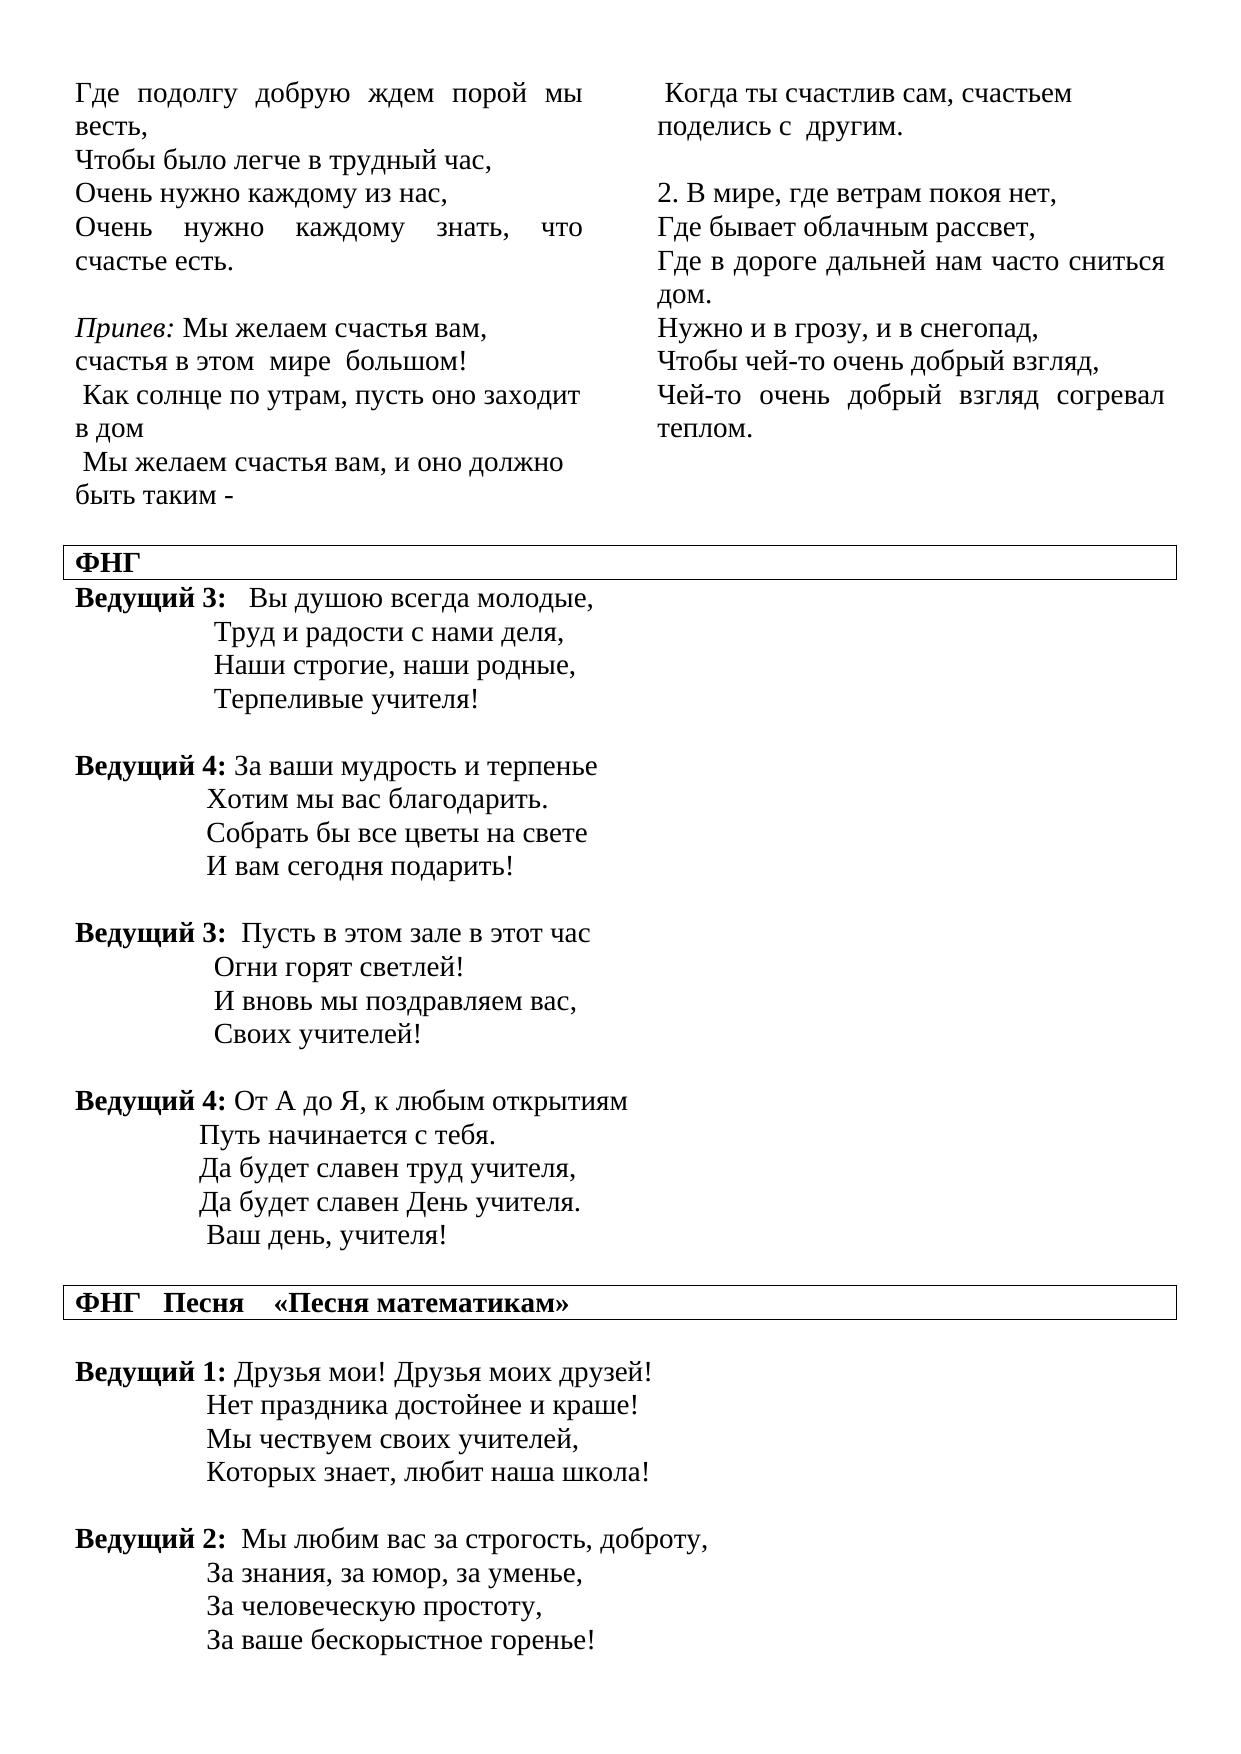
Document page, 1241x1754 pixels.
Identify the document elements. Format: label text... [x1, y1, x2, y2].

text Ваш день, учителя! [75, 1217, 1165, 1251]
text Где бывает облачным рассвет, [657, 209, 1165, 243]
text Собрать бы все цветы на свете [75, 815, 1165, 848]
text Мы желаем счастья вам, и оно должно быть таким - [75, 444, 583, 511]
text Как солнце по утрам, пусть оно заходит в дом [75, 377, 583, 444]
text Ведущий 4: За ваши мудрость и терпенье [75, 748, 1165, 781]
text Хотим мы вас благодарить. [75, 781, 1165, 815]
text Ведущий 3: Вы душою всегда молодые, [75, 580, 1165, 614]
text Которых знает, любит наша школа! [75, 1454, 1165, 1488]
text Где в дороге дальней нам часто сниться дом. [657, 243, 1165, 310]
text За человеческую простоту, [75, 1588, 1165, 1622]
text Да будет славен День учителя. [75, 1184, 1165, 1217]
text Нужно и в грозу, и в снегопад, [657, 310, 1165, 343]
text И вам сегодня подарить! [75, 848, 1165, 882]
text Своих учителей! [75, 1016, 1165, 1050]
text Очень нужно каждому знать, что счастье есть. [75, 209, 583, 276]
text Труд и радости с нами деля, [75, 614, 1165, 647]
text Чей-то очень добрый взгляд согревал теплом. [657, 377, 1165, 444]
text Припев: Мы желаем счастья вам, счастья в этом мире большом! [75, 310, 583, 377]
text Наши строгие, наши родные, [75, 647, 1165, 681]
text Очень нужно каждому из нас, [75, 176, 583, 209]
text Ведущий 3: Пусть в этом зале в этот час [75, 916, 1165, 949]
table_header ФНГ [64, 546, 1176, 579]
text Нет праздника достойнее и краше! [75, 1387, 1165, 1421]
text Да будет славен труд учителя, [75, 1150, 1165, 1184]
text Когда ты счастлив сам, счастьем поделись с другим. [657, 75, 1165, 142]
text И вновь мы поздравляем вас, [75, 983, 1165, 1016]
text Чтобы было легче в трудный час, [75, 142, 583, 176]
text Путь начинается с тебя. [75, 1117, 1165, 1150]
text За знания, за юмор, за уменье, [75, 1555, 1165, 1588]
text Ведущий 1: Друзья мои! Друзья моих друзей! [75, 1354, 1165, 1387]
text Мы чествуем своих учителей, [75, 1421, 1165, 1454]
text Чтобы чей-то очень добрый взгляд, [657, 343, 1165, 377]
text Ведущий 4: От А до Я, к любым открытиям [75, 1083, 1165, 1117]
text 2. В мире, где ветрам покоя нет, [657, 176, 1165, 209]
table_header ФНГ Песня «Песня математикам» [64, 1286, 1176, 1319]
text Ведущий 2: Мы любим вас за строгость, доброту, [75, 1521, 1165, 1555]
text Терпеливые учителя! [75, 681, 1165, 714]
text Огни горят светлей! [75, 949, 1165, 983]
text За ваше бескорыстное горенье! [75, 1622, 1165, 1656]
text Где подолгу добрую ждем порой мы весть, [75, 75, 583, 142]
